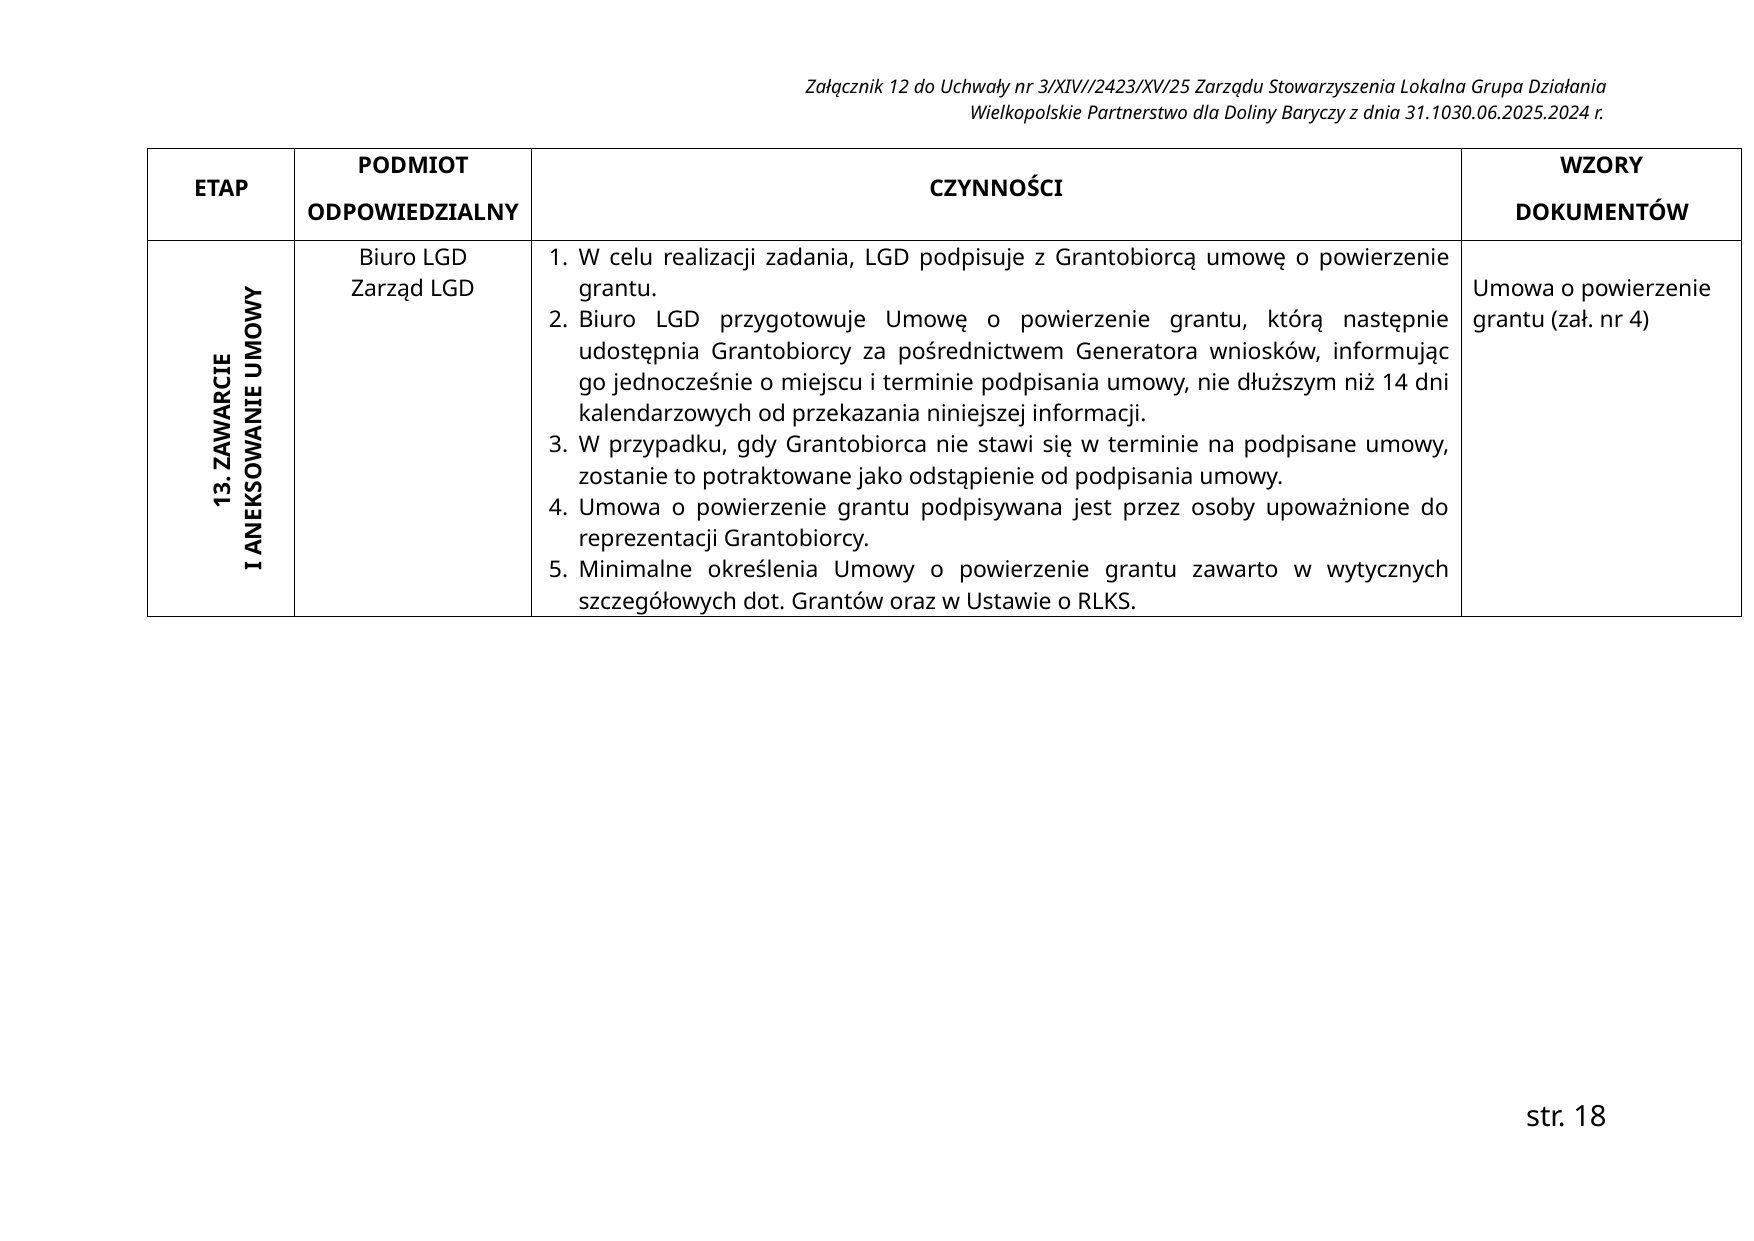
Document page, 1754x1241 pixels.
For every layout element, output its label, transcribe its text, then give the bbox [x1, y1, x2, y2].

table_header WZORY DOKUMENTÓW [1462, 149, 1741, 240]
table_cell 13. ZAWARCIE I ANEKSOWANIE UMOWY [148, 241, 294, 616]
table_cell W celu realizacji zadania, LGD podpisuje z Grantobiorcą umowę o powierzenie grantu. Biuro LGD przygotowuje Umowę o powierzenie grantu, którą następnie udostępnia Grantobiorcy za pośrednictwem Generatora wniosków, informując go jednocześnie o miejscu i terminie podpisania umowy, nie dłuższym niż 14 dni kalendarzowych od przekazania niniejszej informacji. W przypadku, gdy Grantobiorca nie stawi się w terminie na podpisane umowy, zostanie to potraktowane jako odstąpienie od podpisania umowy. Umowa o powierzenie grantu podpisywana jest przez osoby upoważnione do reprezentacji Grantobiorcy. Minimalne określenia Umowy o powierzenie grantu zawarto w wytycznych szczegółowych dot. Grantów oraz w Ustawie o RLKS. [532, 241, 1461, 616]
table_header ETAP [148, 149, 294, 240]
table_cell Umowa o powierzenie grantu (zał. nr 4) [1462, 241, 1741, 616]
table_cell Biuro LGD Zarząd LGD [295, 241, 531, 616]
table_header CZYNNOŚCI [532, 149, 1461, 240]
table_header PODMIOT ODPOWIEDZIALNY [295, 149, 531, 240]
